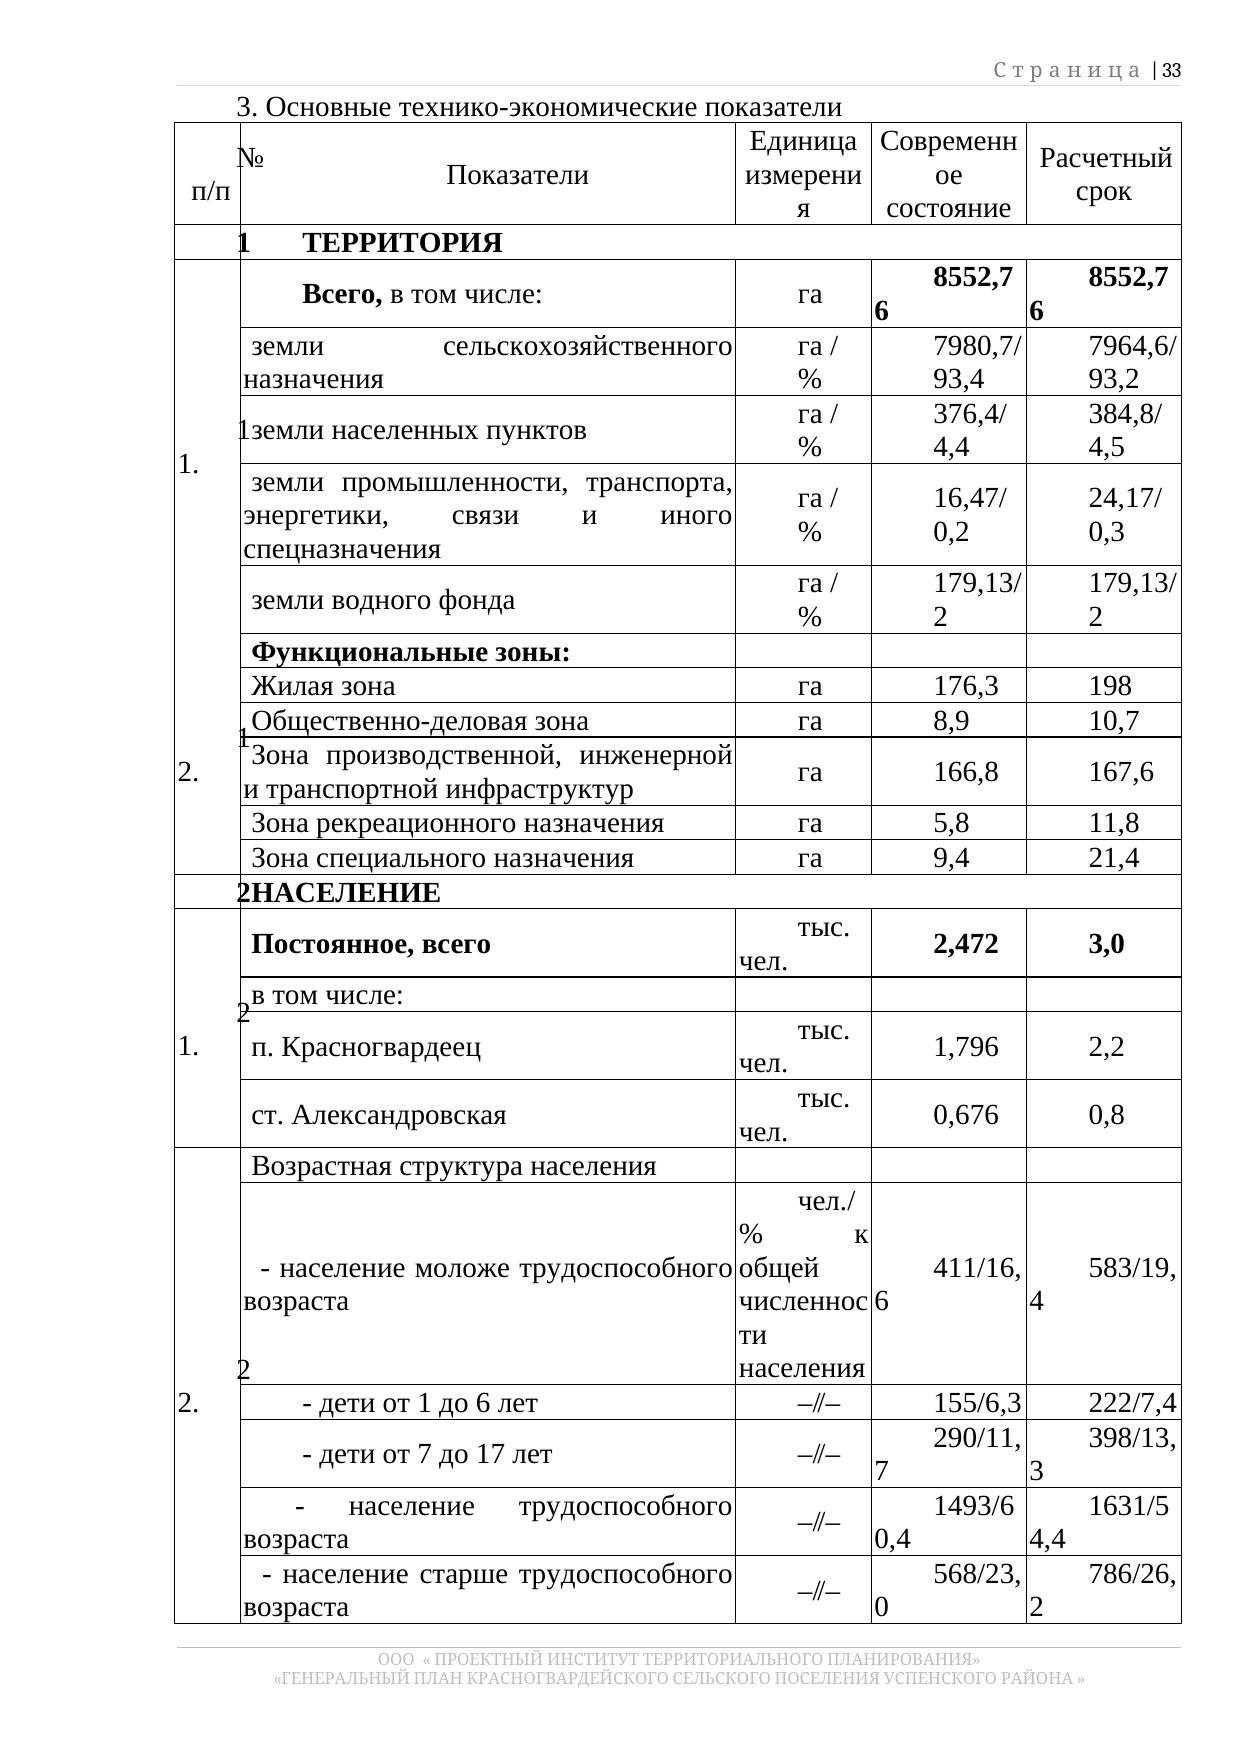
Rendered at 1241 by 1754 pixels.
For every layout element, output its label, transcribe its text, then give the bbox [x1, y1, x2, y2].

table_cell га [736, 806, 871, 839]
table_cell 12. [175, 633, 240, 874]
table_cell 21,4 [1027, 840, 1181, 874]
table_cell в том числе: [241, 978, 735, 1011]
table_cell - дети от 7 до 17 лет [241, 1420, 735, 1487]
table_cell 0,676 [872, 1080, 1026, 1147]
table_cell 11,8 [1027, 806, 1181, 839]
table_cell 155/6,3 [872, 1385, 1026, 1419]
table_cell га / % [736, 396, 871, 463]
table_cell [1027, 978, 1181, 1011]
table_cell Функциональные зоны: [241, 634, 735, 667]
table_cell ст. Александровская [241, 1080, 735, 1147]
table_cell га / % [736, 328, 871, 395]
table_cell га [736, 703, 871, 736]
table_cell - население трудоспособного возраста [241, 1488, 735, 1555]
table_cell земли водного фонда [241, 566, 735, 633]
table_cell - население старше трудоспособного возраста [241, 1556, 735, 1623]
table_cell 786/26,2 [1027, 1556, 1181, 1623]
table_cell га [736, 260, 871, 327]
table_header Расчетный срок [1027, 123, 1181, 224]
table_cell 167,6 [1027, 738, 1181, 804]
table_cell [736, 634, 871, 667]
table_cell [872, 1148, 1026, 1182]
table_cell тыс. чел. [736, 1012, 871, 1079]
table_cell 10,7 [1027, 703, 1181, 736]
table_cell чел./% к общей численности населения [736, 1183, 871, 1384]
table_cell [872, 978, 1026, 1011]
table_cell 568/23,0 [872, 1556, 1026, 1623]
table_cell Постоянное, всего [241, 909, 735, 976]
table_cell 179,13/ 2 [872, 566, 1026, 633]
table_cell Зона рекреационного назначения [241, 806, 735, 839]
table_cell га [736, 738, 871, 804]
table_cell 8552,76 [872, 260, 1026, 327]
table_cell п. Красногвардеец [241, 1012, 735, 1079]
table_header Показатели [241, 123, 735, 224]
table_cell 398/13,3 [1027, 1420, 1181, 1487]
table_cell 22. [175, 1148, 240, 1623]
table_cell 176,3 [872, 668, 1026, 702]
table_cell [872, 634, 1026, 667]
table_cell земли сельскохозяйственного назначения [241, 328, 735, 395]
table_cell Общественно-деловая зона [241, 703, 735, 736]
table_cell 7980,7/ 93,4 [872, 328, 1026, 395]
table_cell 411/16,6 [872, 1183, 1026, 1384]
table_header Единица измерения [736, 123, 871, 224]
table_cell 1 [175, 225, 240, 258]
table_cell Всего, в том числе: [241, 260, 735, 327]
table_cell га [736, 840, 871, 874]
table_cell 5,8 [872, 806, 1026, 839]
table_cell 198 [1027, 668, 1181, 702]
table_cell 16,47/ 0,2 [872, 464, 1026, 564]
table_cell 1631/54,4 [1027, 1488, 1181, 1555]
table_cell 3,0 [1027, 909, 1181, 976]
table_cell [736, 1148, 871, 1182]
table_cell га / % [736, 566, 871, 633]
table_cell 9,4 [872, 840, 1026, 874]
table_cell [1027, 634, 1181, 667]
table_cell 1,796 [872, 1012, 1026, 1079]
table_cell 290/11,7 [872, 1420, 1026, 1487]
table_cell [736, 978, 871, 1011]
table_cell 11. [175, 260, 240, 633]
table_cell га [736, 668, 871, 702]
table_cell Зона производственной, инженерной и транспортной инфраструктур [241, 738, 735, 804]
table_cell Возрастная структура населения [241, 1148, 735, 1182]
table_header № п/п [175, 123, 240, 224]
table_cell 179,13/ 2 [1027, 566, 1181, 633]
table_cell 166,8 [872, 738, 1026, 804]
table_cell –//– [736, 1385, 871, 1419]
table_cell 21. [175, 909, 240, 1147]
table_cell земли населенных пунктов [241, 396, 735, 463]
table_cell Жилая зона [241, 668, 735, 702]
table_cell тыс. чел. [736, 909, 871, 976]
table_cell 384,8/ 4,5 [1027, 396, 1181, 463]
table_cell 0,8 [1027, 1080, 1181, 1147]
table_header Современное состояние [872, 123, 1026, 224]
table_cell га / % [736, 464, 871, 564]
table_cell –//– [736, 1420, 871, 1487]
table_cell –//– [736, 1488, 871, 1555]
table_cell - население моложе трудоспособного возраста [241, 1183, 735, 1384]
table_cell [1027, 1148, 1181, 1182]
table_cell Зона специального назначения [241, 840, 735, 874]
table_cell 583/19,4 [1027, 1183, 1181, 1384]
table_cell - дети от 1 до 6 лет [241, 1385, 735, 1419]
table_cell 2,472 [872, 909, 1026, 976]
table_cell Население [241, 875, 1181, 908]
table_cell тыс. чел. [736, 1080, 871, 1147]
table_cell –//– [736, 1556, 871, 1623]
table_cell 2 [175, 875, 240, 908]
table_cell 222/7,4 [1027, 1385, 1181, 1419]
table_cell 7964,6/ 93,2 [1027, 328, 1181, 395]
table_cell Территория [241, 225, 1181, 258]
table_cell 376,4/ 4,4 [872, 396, 1026, 463]
text 3. Основные технико-экономические показатели [177, 89, 1181, 122]
table_cell 8,9 [872, 703, 1026, 736]
table_cell 1493/60,4 [872, 1488, 1026, 1555]
table_cell 2,2 [1027, 1012, 1181, 1079]
table_cell земли промышленности, транспорта, энергетики, связи и иного спецназначения [241, 464, 735, 564]
table_cell 24,17/ 0,3 [1027, 464, 1181, 564]
table_cell 8552,76 [1027, 260, 1181, 327]
